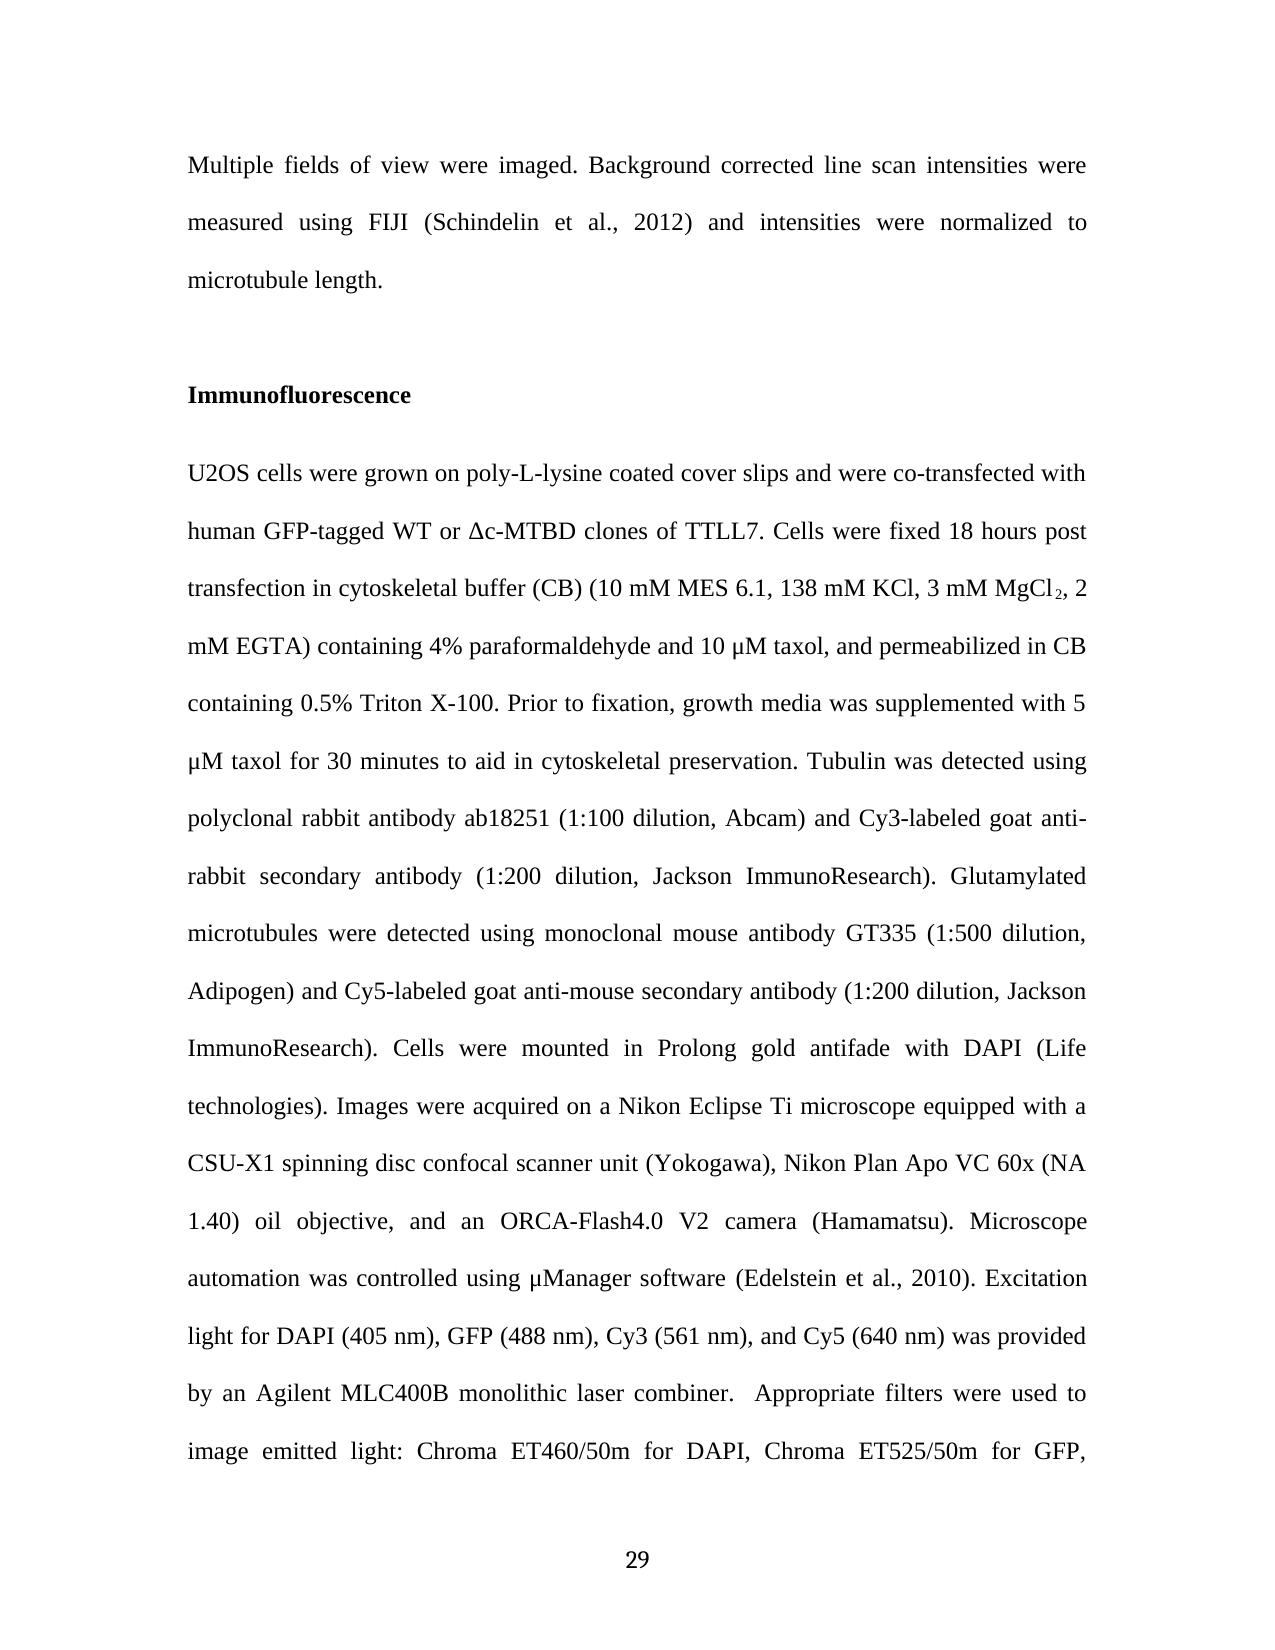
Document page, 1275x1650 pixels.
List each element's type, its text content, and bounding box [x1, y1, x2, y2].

text Immunofluorescence [187, 380, 1087, 409]
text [187, 150, 1087, 294]
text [187, 458, 1087, 1465]
